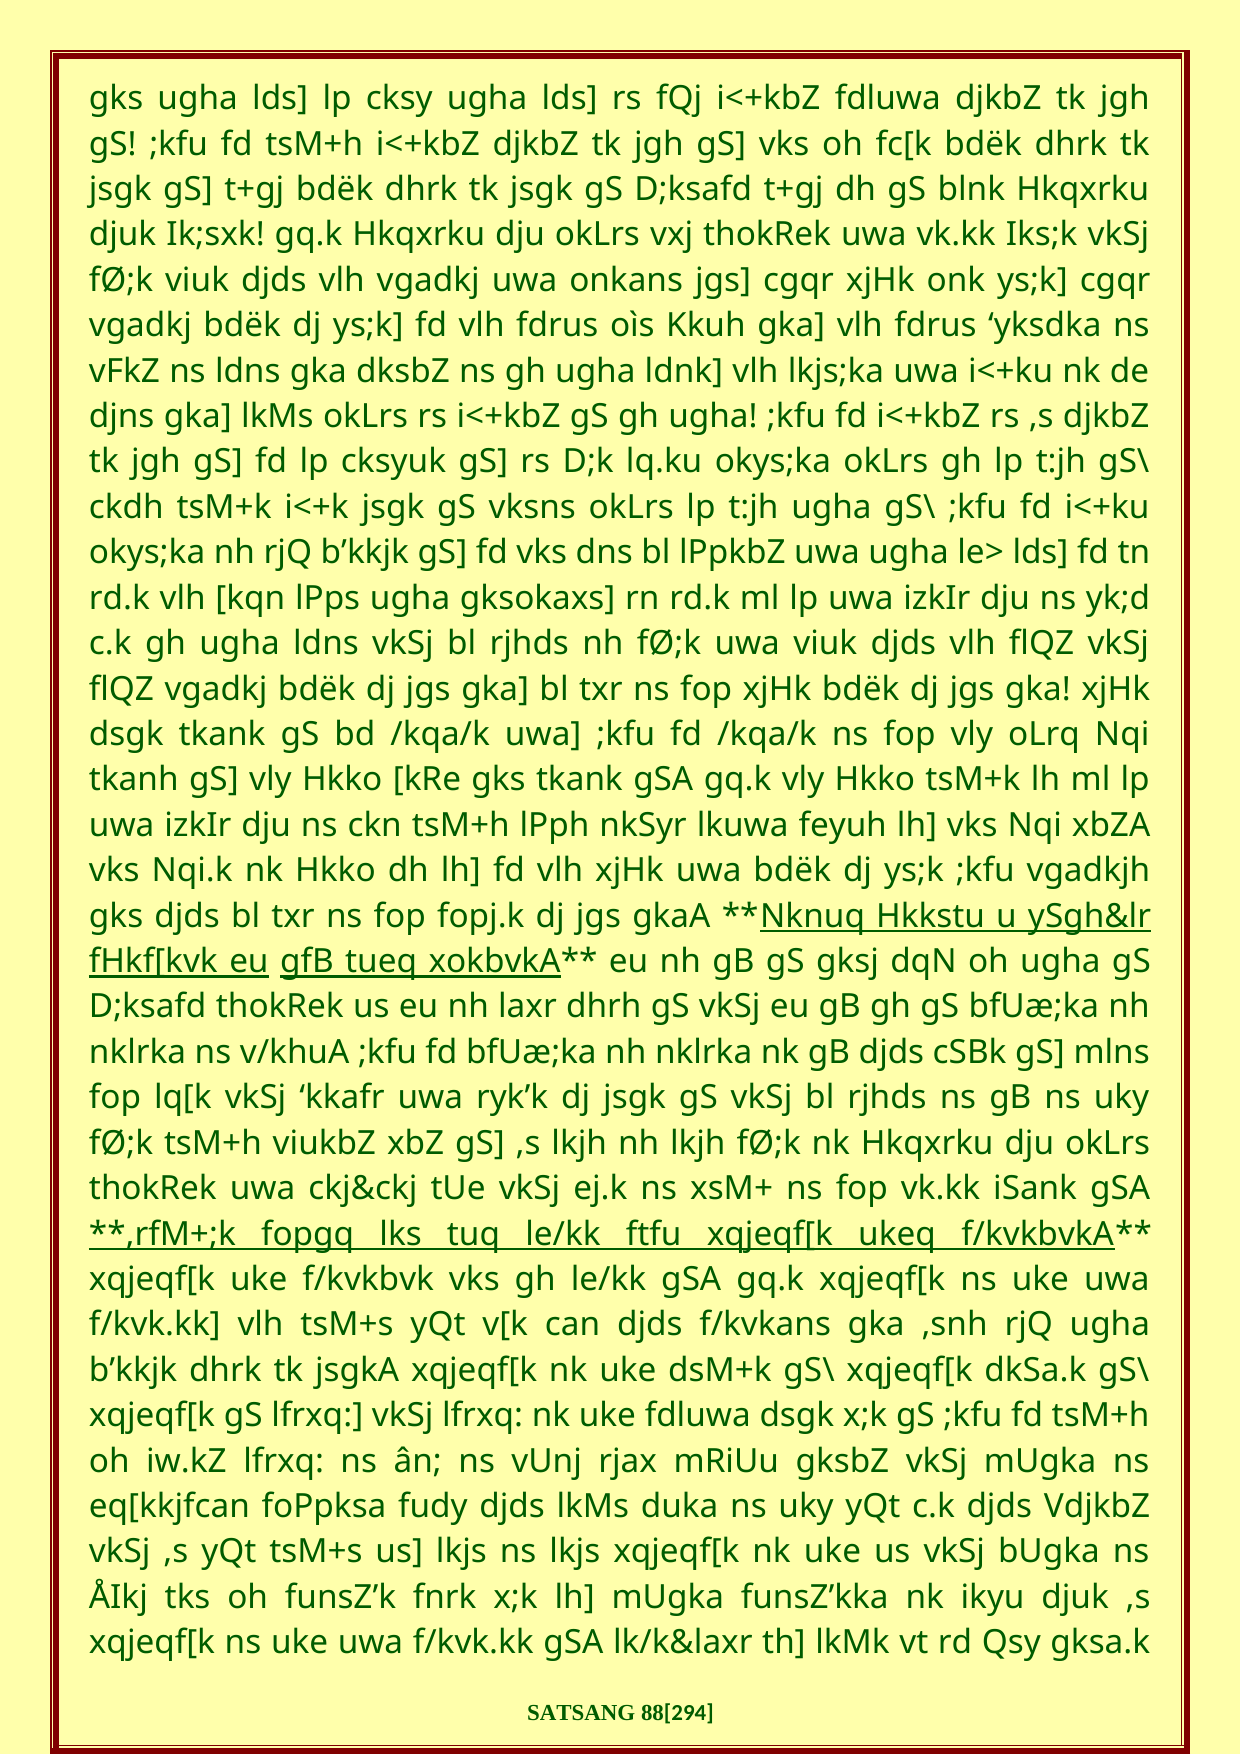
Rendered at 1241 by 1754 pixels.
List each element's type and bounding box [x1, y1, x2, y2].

text [89, 74, 1152, 1663]
